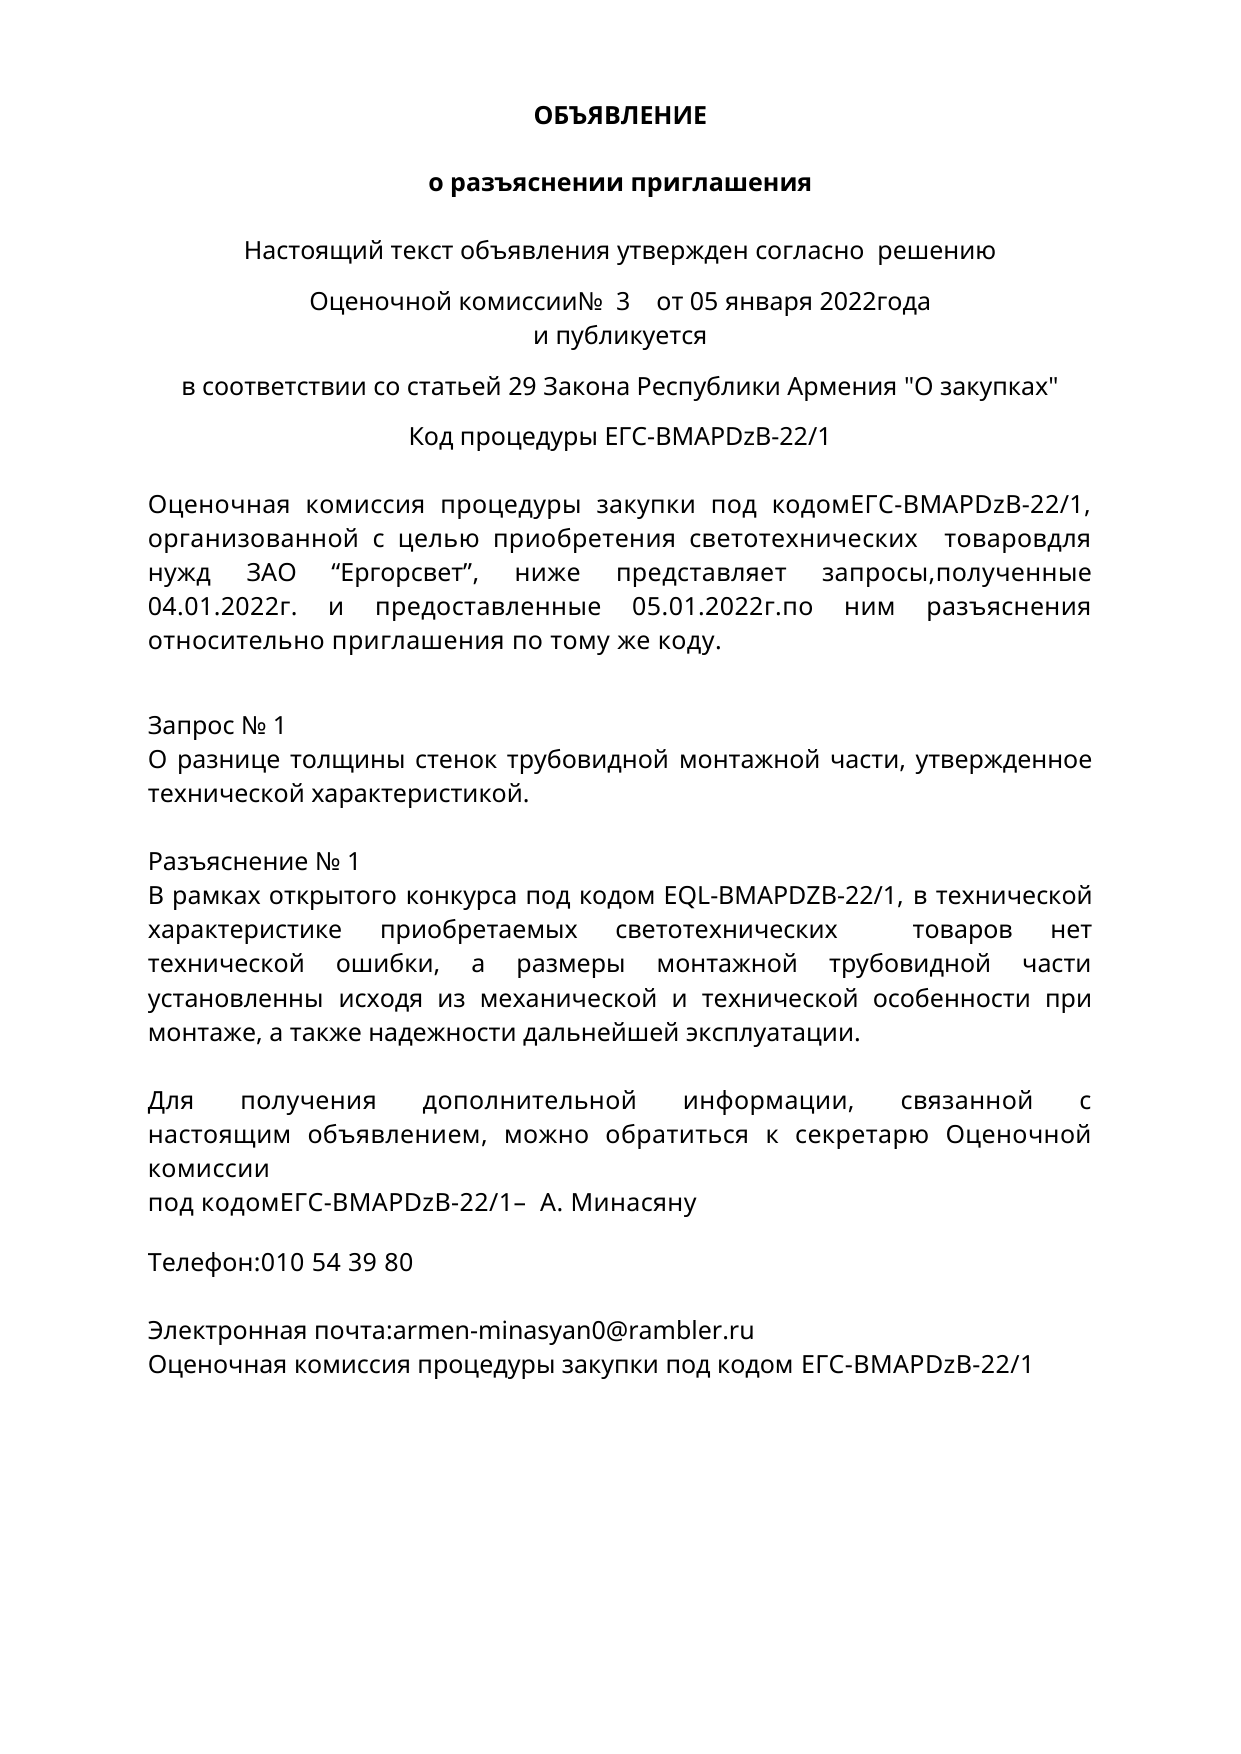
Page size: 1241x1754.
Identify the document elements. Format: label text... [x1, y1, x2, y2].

subtitle в соответствии со статьей 29 Закона Республики Армения "О закупках" [148, 368, 1092, 402]
text Электронная почта:armen-minasyan0@rambler.ru [148, 1312, 1092, 1347]
text Для получения дополнительной информации, связанной с настоящим объявлением, можно обратиться к секретарю Оценочной комиссии [148, 1082, 1092, 1185]
subtitle Настоящий текст объявления утвержден согласно решению [148, 233, 1092, 267]
text ОБЪЯВЛЕНИЕ [148, 97, 1092, 131]
text Запрос № 1 [148, 708, 1092, 742]
text Разъяснение № 1 [148, 844, 1092, 878]
text под кодомЕГС-BMAPDzB-22/1– А. Минасяну [148, 1185, 1092, 1219]
text Оценочная комиссия процедуры закупки под кодомЕГС-BMAPDzB-22/1, организованной с целью приобретения светотехнических товаровдля нужд ЗАО “Ергорсвет”, ниже представляет запросы,полученные 04.01.2022г. и предоставленные 05.01.2022г.по ним разъяснения относительно приглашения по тому же коду. [148, 487, 1092, 657]
subtitle Оценочной комиссии№ 3 от 05 января 2022года и публикуется [148, 283, 1092, 352]
text о разъяснении приглашения [148, 165, 1092, 199]
text Телефон:010 54 39 80 [148, 1244, 1092, 1278]
text О разнице толщины стенок трубовидной монтажной части, утвержденное технической характеристикой. [148, 742, 1092, 810]
text В рамках открытого конкурса под кодом EQL-BMAPDZB-22/1, в технической характеристике приобретаемых светотехнических товаров нет технической ошибки, а размеры монтажной трубовидной части установленны исходя из механической и технической особенности при монтаже, а также надежности дальнейшей эксплуатации. [148, 878, 1092, 1048]
text Оценочная комиссия процедуры закупки под кодом ЕГС-BMAPDzB-22/1 [148, 1347, 1092, 1381]
subtitle Код процедуры ЕГС-BMAPDzB-22/1 [148, 419, 1092, 453]
